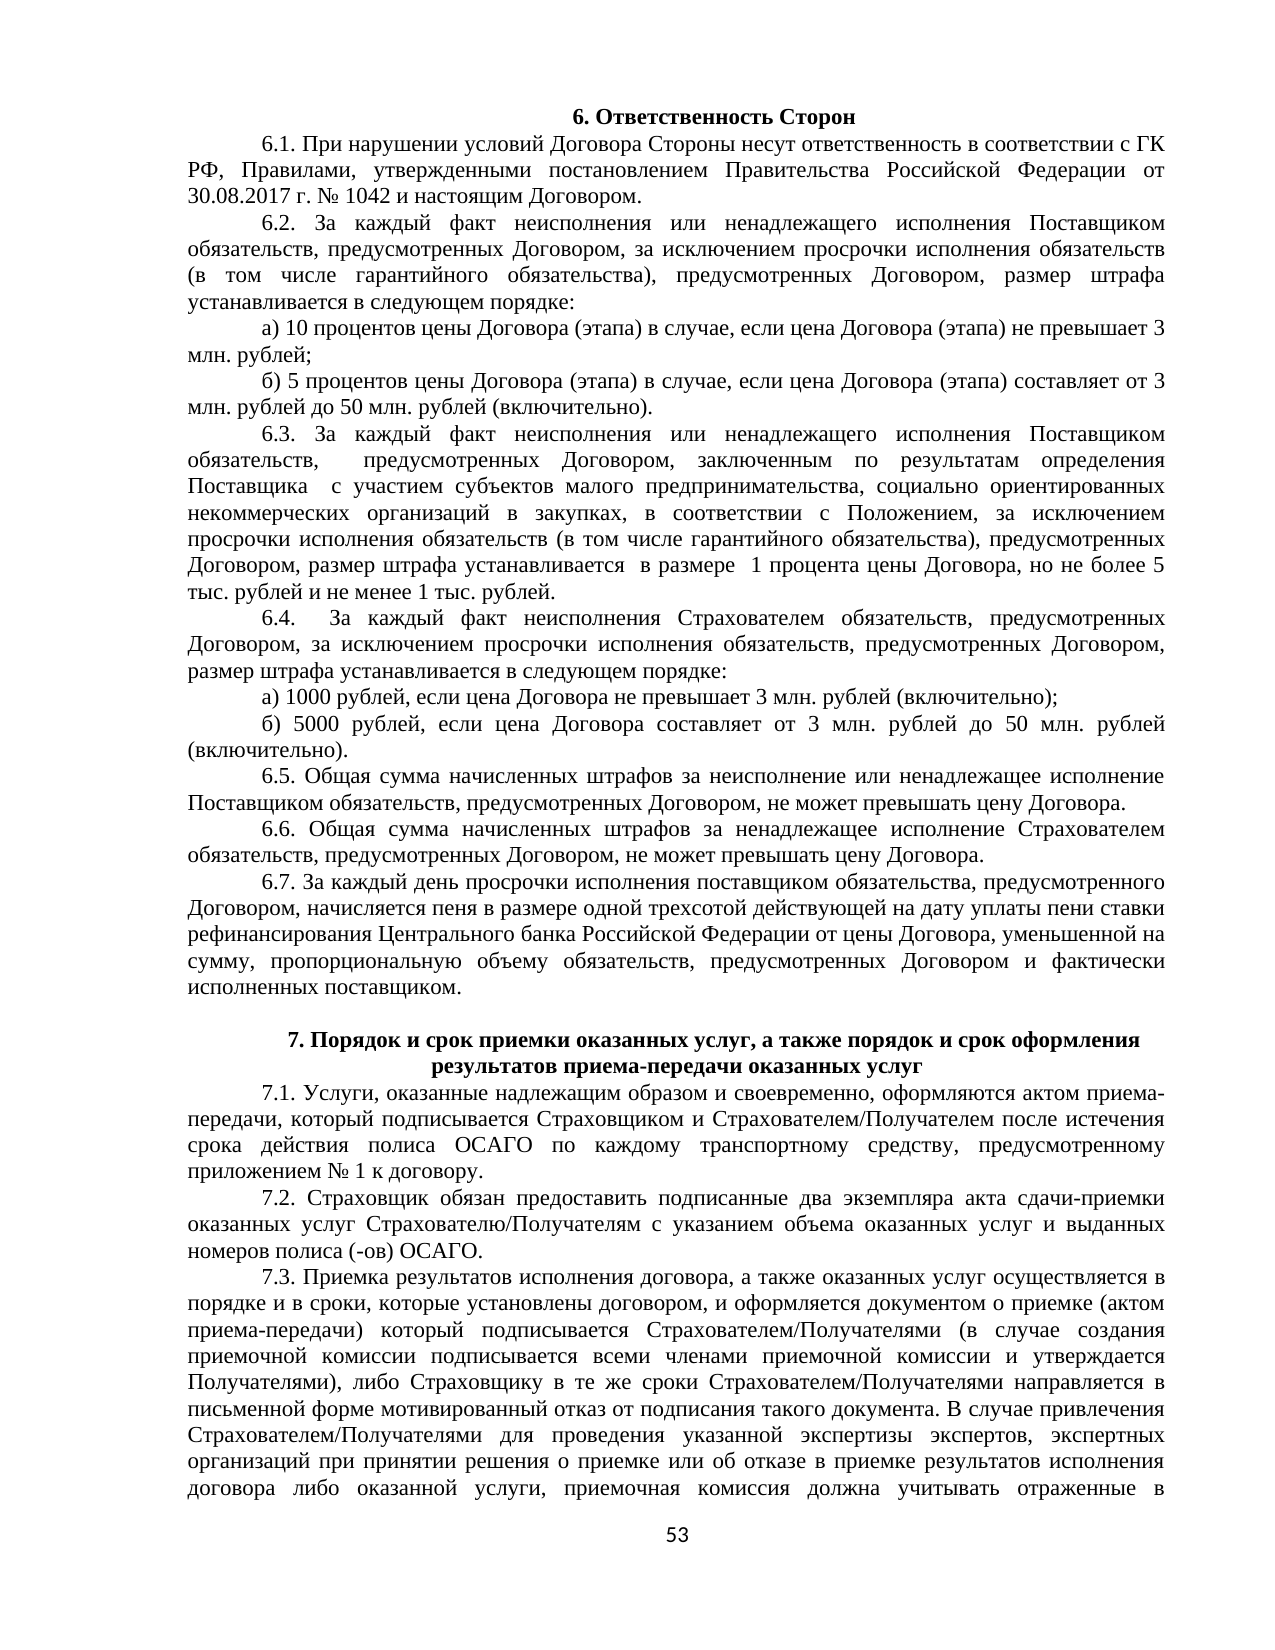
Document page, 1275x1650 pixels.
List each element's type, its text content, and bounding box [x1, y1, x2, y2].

text 6.4. За каждый факт неисполнения Страхователем обязательств, предусмотренных Договором, за исключением просрочки исполнения обязательств, предусмотренных Договором, размер штрафа устанавливается в следующем порядке: [187, 604, 1167, 683]
text 7.1. Услуги, оказанные надлежащим образом и своевременно, оформляются актом приема-передачи, который подписывается Страховщиком и Страхователем/Получателем после истечения срока действия полиса ОСАГО по каждому транспортному средству, предусмотренному приложением № 1 к договору. [187, 1078, 1167, 1184]
text б) 5 процентов цены Договора (этапа) в случае, если цена Договора (этапа) составляет от 3 млн. рублей до 50 млн. рублей (включительно). [187, 367, 1167, 420]
text 6. Ответственность Сторон [187, 103, 1167, 130]
text б) 5000 рублей, если цена Договора составляет от 3 млн. рублей до 50 млн. рублей (включительно). [187, 709, 1167, 762]
text а) 10 процентов цены Договора (этапа) в случае, если цена Договора (этапа) не превышает 3 млн. рублей; [187, 314, 1167, 367]
text 7.2. Страховщик обязан предоставить подписанные два экземпляра акта сдачи-приемки оказанных услуг Страхователю/Получателям с указанием объема оказанных услуг и выданных номеров полиса (-ов) ОСАГО. [187, 1184, 1167, 1263]
text 6.3. За каждый факт неисполнения или ненадлежащего исполнения Поставщиком обязательств, предусмотренных Договором, заключенным по результатам определения Поставщика с участием субъектов малого предпринимательства, социально ориентированных некоммерческих организаций в закупках, в соответствии с Положением, за исключением просрочки исполнения обязательств (в том числе гарантийного обязательства), предусмотренных Договором, размер штрафа устанавливается в размере 1 процента цены Договора, но не более 5 тыс. рублей и не менее 1 тыс. рублей. [187, 420, 1167, 604]
text 7. Порядок и срок приемки оказанных услуг, а также порядок и срок оформления результатов приема-передачи оказанных услуг [187, 1026, 1167, 1078]
text 6.6. Общая сумма начисленных штрафов за ненадлежащее исполнение Страхователем обязательств, предусмотренных Договором, не может превышать цену Договора. [187, 815, 1167, 868]
text 6.7. За каждый день просрочки исполнения поставщиком обязательства, предусмотренного Договором, начисляется пеня в размере одной трехсотой действующей на дату уплаты пени ставки рефинансирования Центрального банка Российской Федерации от цены Договора, уменьшенной на сумму, пропорциональную объему обязательств, предусмотренных Договором и фактически исполненных поставщиком. [187, 868, 1167, 999]
text а) 1000 рублей, если цена Договора не превышает 3 млн. рублей (включительно); [187, 683, 1167, 709]
text 6.1. При нарушении условий Договора Стороны несут ответственность в соответствии с ГК РФ, Правилами, утвержденными постановлением Правительства Российской Федерации от 30.08.2017 г. № 1042 и настоящим Договором. [187, 130, 1167, 209]
text 6.2. За каждый факт неисполнения или ненадлежащего исполнения Поставщиком обязательств, предусмотренных Договором, за исключением просрочки исполнения обязательств (в том числе гарантийного обязательства), предусмотренных Договором, размер штрафа устанавливается в следующем порядке: [187, 209, 1167, 314]
text 6.5. Общая сумма начисленных штрафов за неисполнение или ненадлежащее исполнение Поставщиком обязательств, предусмотренных Договором, не может превышать цену Договора. [187, 762, 1167, 815]
